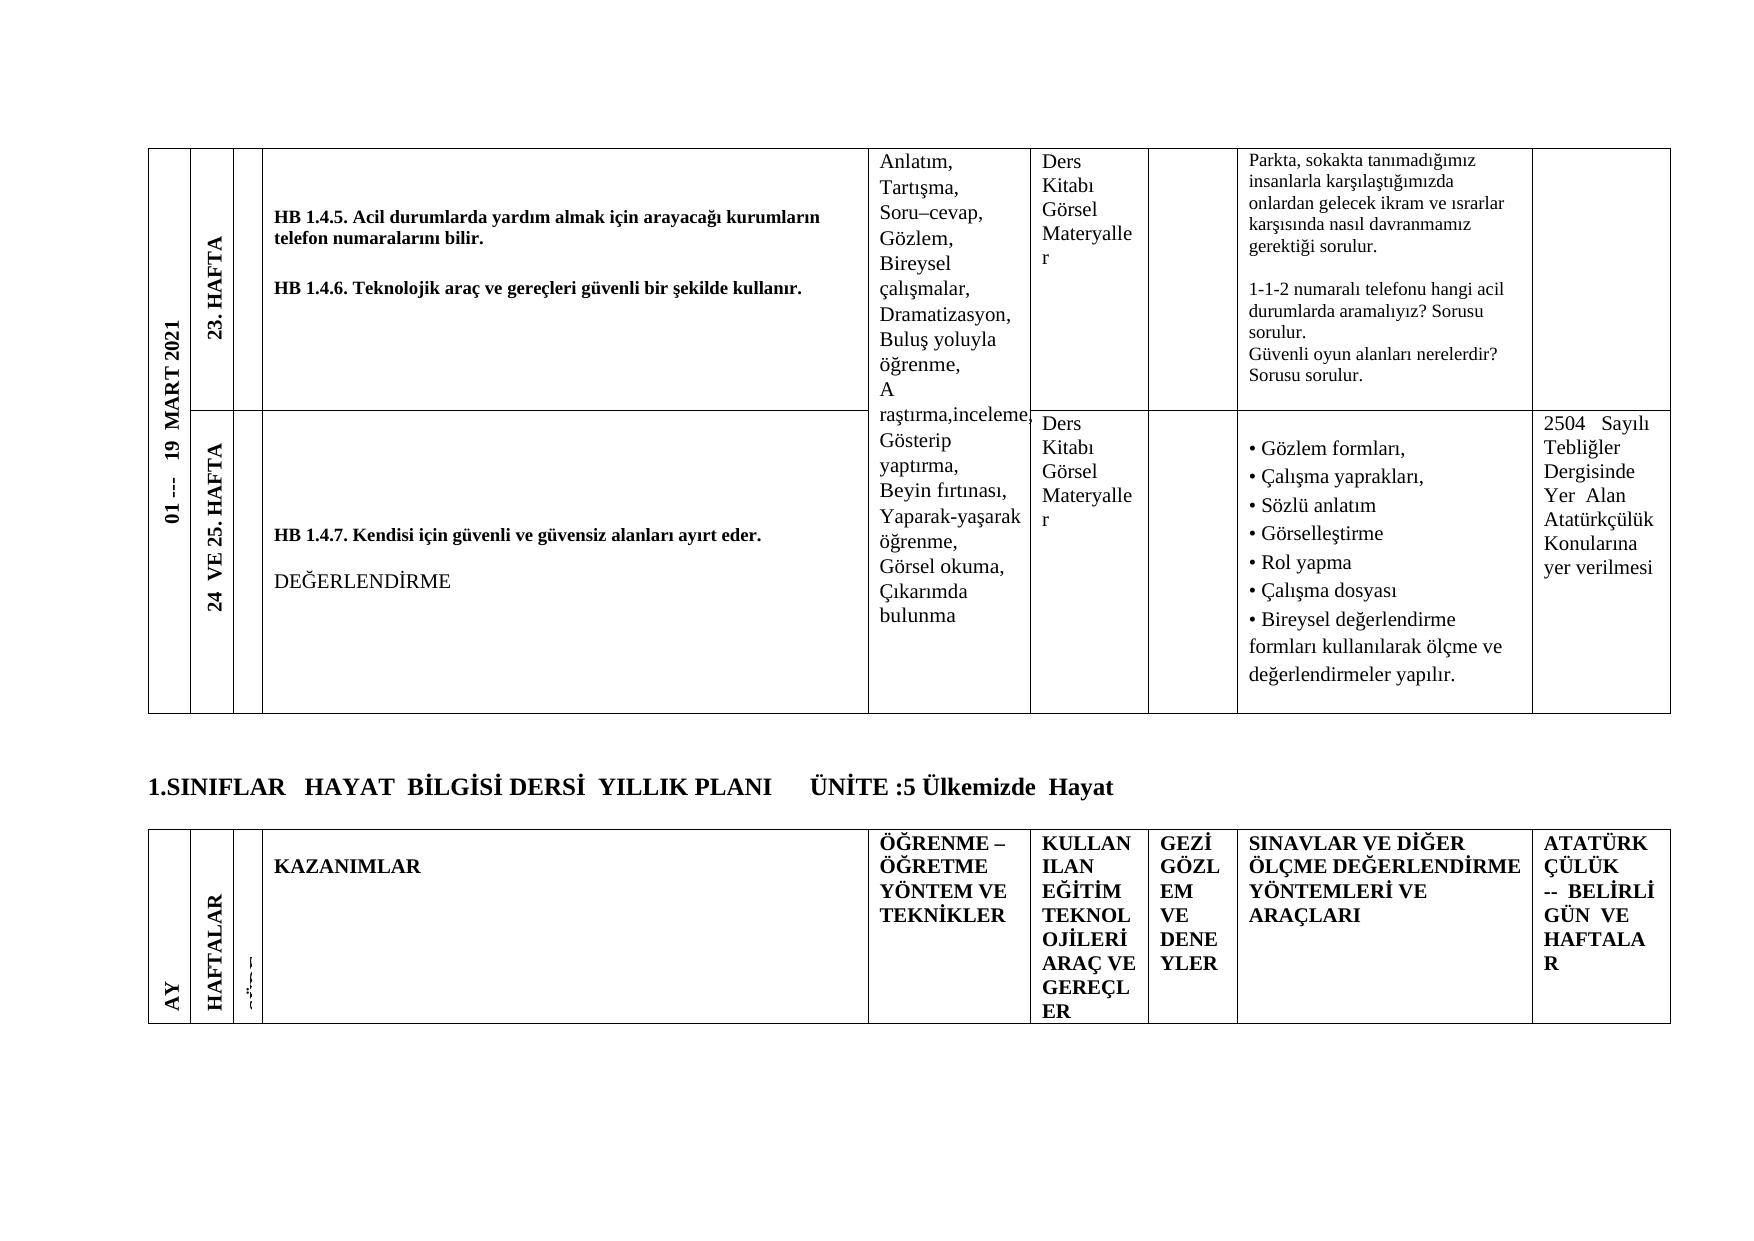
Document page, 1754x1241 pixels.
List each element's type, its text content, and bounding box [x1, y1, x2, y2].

table_header HAFTALAR [191, 830, 233, 1023]
table_cell 24 VE 25. HAFTA [191, 411, 233, 713]
table_header KULLANILAN EĞİTİM TEKNOLOJİLERİ ARAÇ VE GEREÇLER [1031, 830, 1148, 1023]
table_cell Anlatım, Tartışma, Soru–cevap, Gözlem, Bireysel çalışmalar, Dramatizasyon, Buluş yoluyla öğrenme, Araştırma,inceleme, Gösterip yaptırma, Beyin fırtınası, Yaparak-yaşarak öğrenme, Görsel okuma, Çıkarımda bulunma [869, 149, 1030, 713]
table_cell HB 1.4.7. Kendisi için güvenli ve güvensiz alanları ayırt eder. DEĞERLENDİRME [263, 411, 868, 713]
table_cell [234, 149, 262, 410]
table_header SINAVLAR VE DİĞER ÖLÇME DEĞERLENDİRME YÖNTEMLERİ VE ARAÇLARI [1238, 830, 1532, 1023]
text 1.SINIFLAR HAYAT BİLGİSİ DERSİ YILLIK PLANI ÜNİTE :5 Ülkemizde Hayat [148, 772, 1606, 801]
table_cell Parkta, sokakta tanımadığımız insanlarla karşılaştığımızda onlardan gelecek ikram ve ısrarlar karşısında nasıl davranmamız gerektiği sorulur. 1-1-2 numaralı telefonu hangi acil durumlarda aramalıyız? Sorusu sorulur. Güvenli oyun alanları nerelerdir? Sorusu sorulur. [1238, 149, 1532, 410]
table_header ÖĞRENME –ÖĞRETME YÖNTEM VE TEKNİKLER [869, 830, 1030, 1023]
table_cell 2504 Sayılı Tebliğler Dergisinde Yer Alan Atatürkçülük Konularına yer verilmesi [1533, 411, 1670, 713]
table_header ATATÜRKÇÜLÜK -- BELİRLİ GÜN VE HAFTALAR [1533, 830, 1670, 1023]
table_cell [234, 411, 262, 713]
table_header KAZANIMLAR [263, 830, 868, 1023]
table_cell 01 --- 19 MART 2021 [149, 149, 190, 713]
table_cell HB 1.4.5. Acil durumlarda yardım almak için arayacağı kurumların telefon numaralarını bilir. HB 1.4.6. Teknolojik araç ve gereçleri güvenli bir şekilde kullanır. [263, 149, 868, 410]
table_header SÜRE [234, 830, 262, 1023]
table_cell [1533, 149, 1670, 410]
table_cell [1149, 149, 1237, 410]
table_cell Ders Kitabı Görsel Materyaller [1031, 149, 1148, 410]
table_cell • Gözlem formları, • Çalışma yaprakları, • Sözlü anlatım • Görselleştirme • Rol yapma • Çalışma dosyası • Bireysel değerlendirme formları kullanılarak ölçme ve değerlendirmeler yapılır. [1238, 411, 1532, 713]
table_header AY [149, 830, 190, 1023]
table_header GEZİ GÖZLEM VE DENEYLER [1149, 830, 1237, 1023]
table_cell Ders Kitabı Görsel Materyaller [1031, 411, 1148, 713]
table_cell 23. HAFTA [191, 149, 233, 410]
table_cell [1149, 411, 1237, 713]
